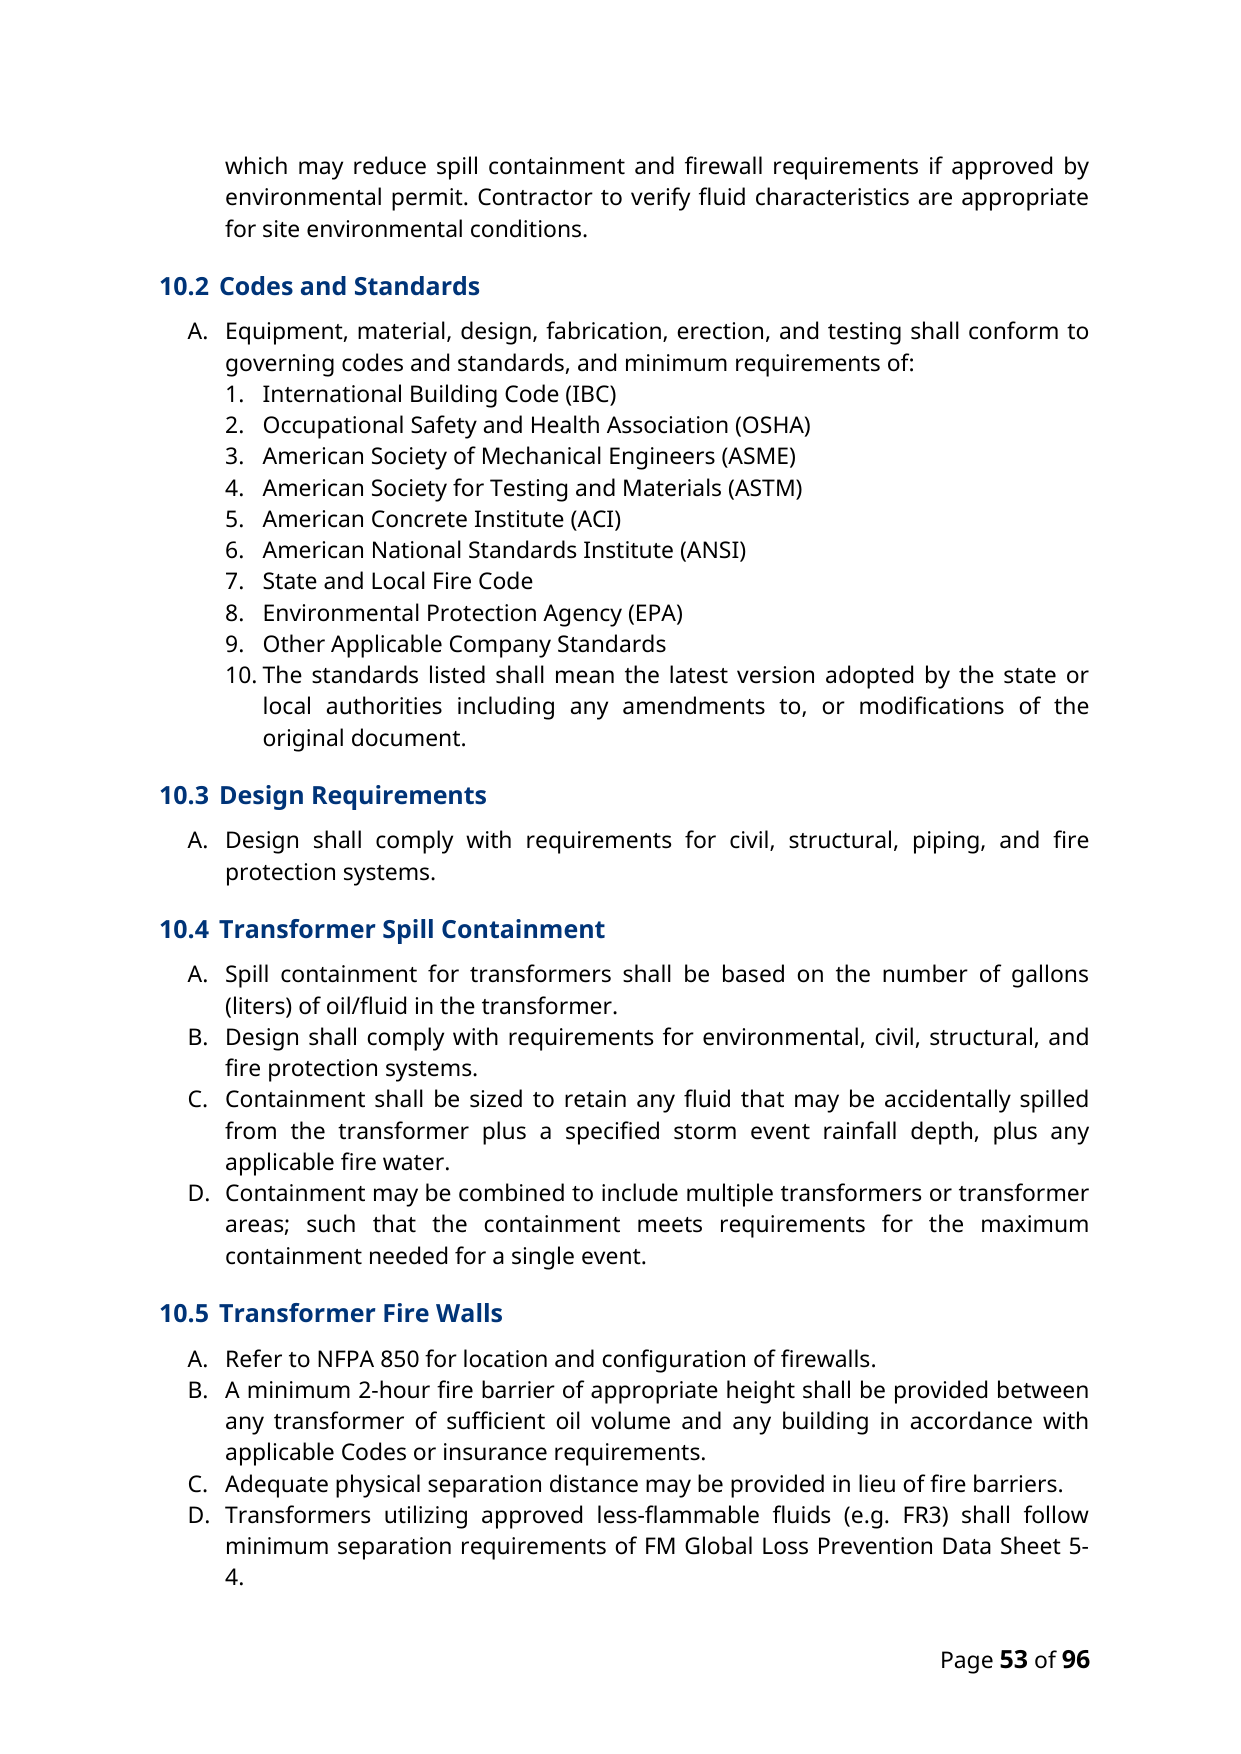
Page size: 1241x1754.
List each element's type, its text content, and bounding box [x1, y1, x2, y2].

list Environmental Protection Agency (EPA) [225, 597, 1090, 628]
subtitle Codes and Standards [159, 269, 1090, 303]
list Equipment, material, design, fabrication, erection, and testing shall conform to governing codes and standards, and minimum requirements of: [187, 315, 1090, 378]
subtitle Transformer Spill Containment [159, 912, 1090, 946]
list The standards listed shall mean the latest version adopted by the state or local authorities including any amendments to, or modifications of the original document. [225, 659, 1090, 753]
list Design shall comply with requirements for environmental, civil, structural, and fire protection systems. [187, 1021, 1090, 1083]
list Refer to NFPA 850 for location and configuration of firewalls. [187, 1342, 1090, 1374]
list International Building Code (IBC) [225, 378, 1090, 409]
list Occupational Safety and Health Association (OSHA) [225, 409, 1090, 440]
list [187, 150, 1090, 244]
list Containment shall be sized to retain any fluid that may be accidentally spilled from the transformer plus a specified storm event rainfall depth, plus any applicable fire water. [187, 1083, 1090, 1177]
list Other Applicable Company Standards [225, 628, 1090, 659]
list American National Standards Institute (ANSI) [225, 534, 1090, 565]
list American Concrete Institute (ACI) [225, 503, 1090, 534]
subtitle Design Requirements [159, 778, 1090, 812]
list Transformers utilizing approved less-flammable fluids (e.g. FR3) shall follow minimum separation requirements of FM Global Loss Prevention Data Sheet 5-4. [187, 1499, 1090, 1592]
list Spill containment for transformers shall be based on the number of gallons (liters) of oil/fluid in the transformer. [187, 958, 1090, 1021]
list Adequate physical separation distance may be provided in lieu of fire barriers. [187, 1467, 1090, 1499]
list American Society for Testing and Materials (ASTM) [225, 472, 1090, 503]
list American Society of Mechanical Engineers (ASME) [225, 440, 1090, 472]
list State and Local Fire Code [225, 565, 1090, 597]
list Design shall comply with requirements for civil, structural, piping, and fire protection systems. [187, 824, 1090, 887]
list A minimum 2-hour fire barrier of appropriate height shall be provided between any transformer of sufficient oil volume and any building in accordance with applicable Codes or insurance requirements. [187, 1374, 1090, 1467]
list Containment may be combined to include multiple transformers or transformer areas; such that the containment meets requirements for the maximum containment needed for a single event. [187, 1177, 1090, 1271]
subtitle Transformer Fire Walls [159, 1296, 1090, 1330]
